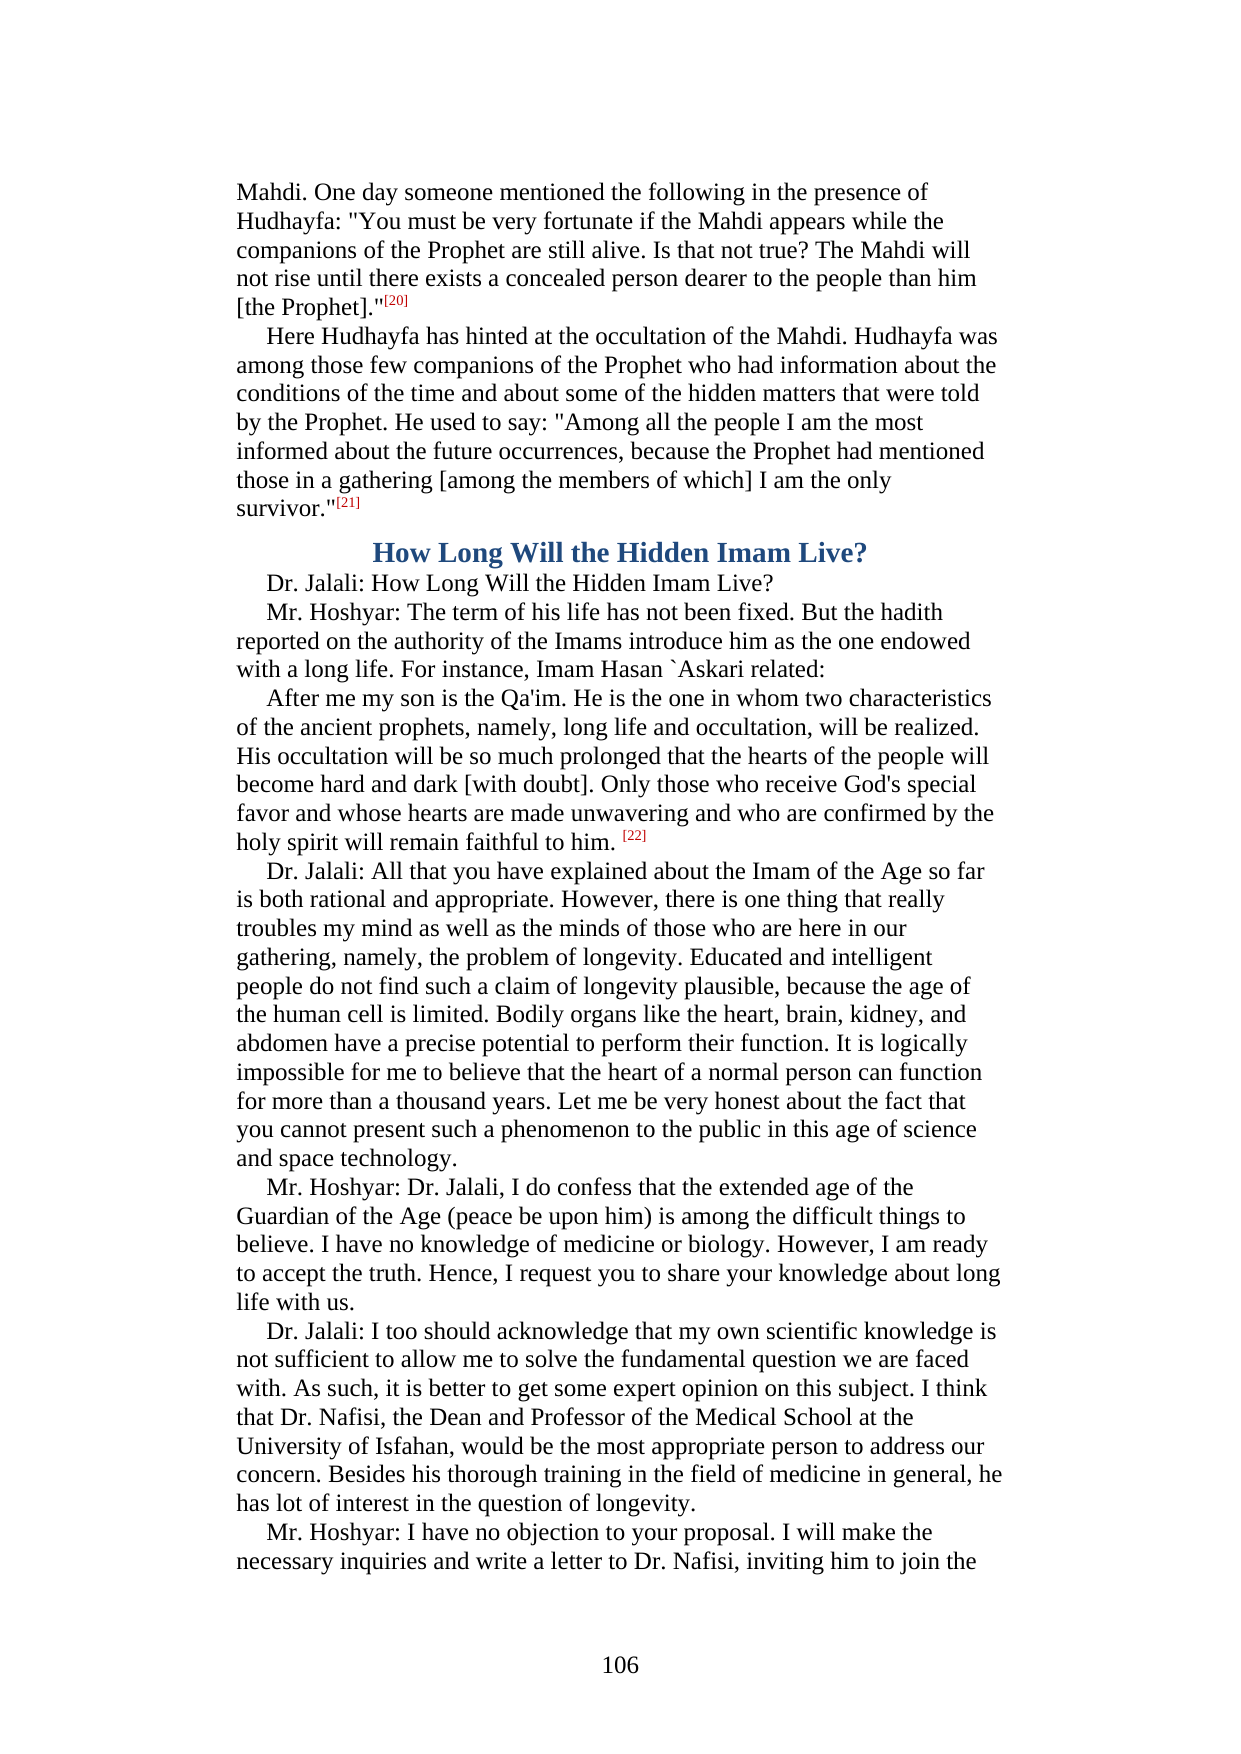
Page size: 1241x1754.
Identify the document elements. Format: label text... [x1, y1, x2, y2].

text Dr. Jalali: How Long Will the Hidden Imam Live? [236, 568, 1004, 597]
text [236, 1517, 1004, 1574]
text Mr. Hoshyar: The term of his life has not been fixed. But the hadith reported on the authority of the Imams introduce him as the one endowed with a long life. For instance, Imam Hasan `Askari related: [236, 597, 1004, 683]
text After me my son is the Qa'im. He is the one in whom two characteristics of the ancient prophets, namely, long life and occultation, will be realized. His occultation will be so much prolonged that the hearts of the people will become hard and dark [with doubt]. Only those who receive God's special favor and whose hearts are made unwavering and who are confirmed by the holy spirit will remain faithful to him. [22] [236, 683, 1004, 856]
subtitle How Long Will the Hidden Imam Live? [236, 535, 1004, 568]
text Mr. Hoshyar: Dr. Jalali, I do confess that the extended age of the Guardian of the Age (peace be upon him) is among the difficult things to believe. I have no knowledge of medicine or biology. However, I am ready to accept the truth. Hence, I request you to share your knowledge about long life with us. [236, 1172, 1004, 1316]
text Dr. Jalali: All that you have explained about the Imam of the Age so far is both rational and appropriate. However, there is one thing that really troubles my mind as well as the minds of those who are here in our gathering, namely, the problem of longevity. Educated and intelligent people do not find such a claim of longevity plausible, because the age of the human cell is limited. Bodily organs like the heart, brain, kidney, and abdomen have a precise potential to perform their function. It is logically impossible for me to believe that the heart of a normal person can function for more than a thousand years. Let me be very honest about the fact that you cannot present such a phenomenon to the public in this age of science and space technology. [236, 856, 1004, 1172]
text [236, 177, 1004, 321]
text Dr. Jalali: I too should acknowledge that my own scientific knowledge is not sufficient to allow me to solve the fundamental question we are faced with. As such, it is better to get some expert opinion on this subject. I think that Dr. Nafisi, the Dean and Professor of the Medical School at the University of Isfahan, would be the most appropriate person to address our concern. Besides his thorough training in the field of medicine in general, he has lot of interest in the question of longevity. [236, 1316, 1004, 1517]
text Here Hudhayfa has hinted at the occultation of the Mahdi. Hudhayfa was among those few companions of the Prophet who had information about the conditions of the time and about some of the hidden matters that were told by the Prophet. He used to say: "Among all the people I am the most informed about the future occurrences, because the Prophet had mentioned those in a gathering [among the members of which] I am the only survivor."[21] [236, 321, 1004, 522]
